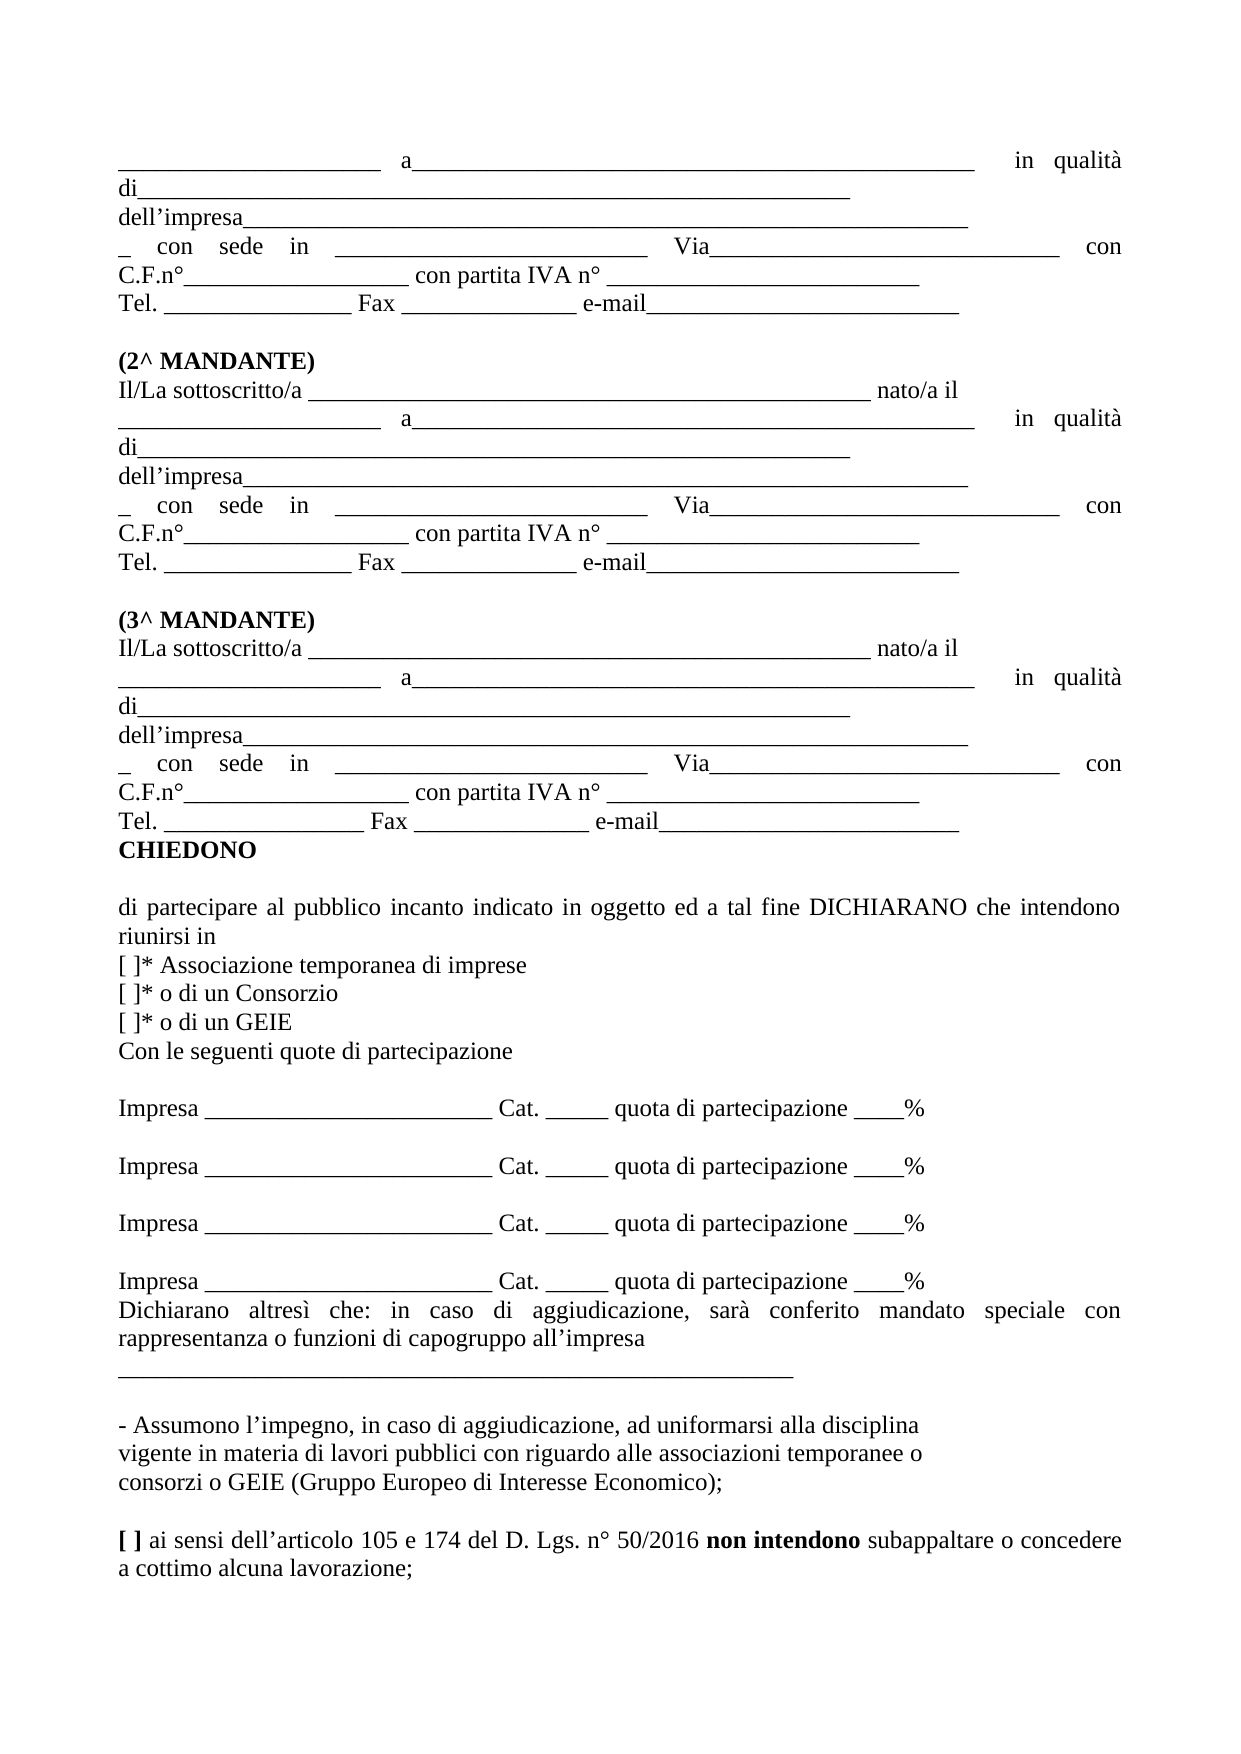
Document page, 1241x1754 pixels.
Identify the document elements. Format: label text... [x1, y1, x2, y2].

text consorzi o GEIE (Gruppo Europeo di Interesse Economico); [118, 1467, 1122, 1496]
text Tel. _______________ Fax ______________ e-mail_________________________ [118, 288, 1122, 317]
text [ ]* o di un GEIE [118, 1007, 1122, 1036]
text ______________________________________________________ [118, 1352, 1122, 1381]
text Impresa _______________________ Cat. _____ quota di partecipazione ____% [118, 1266, 1122, 1295]
text _ con sede in _________________________ Via____________________________ con C.F.n°__________________ con partita IVA n° _________________________ [118, 748, 1122, 806]
text Impresa _______________________ Cat. _____ quota di partecipazione ____% [118, 1093, 1122, 1122]
text di partecipare al pubblico incanto indicato in oggetto ed a tal fine DICHIARANO che intendono riunirsi in [118, 892, 1122, 950]
text _ con sede in _________________________ Via____________________________ con C.F.n°__________________ con partita IVA n° _________________________ [118, 231, 1122, 288]
text _ con sede in _________________________ Via____________________________ con C.F.n°__________________ con partita IVA n° _________________________ [118, 490, 1122, 547]
text [ ]* Associazione temporanea di imprese [118, 950, 1122, 978]
text Impresa _______________________ Cat. _____ quota di partecipazione ____% [118, 1151, 1122, 1180]
text Dichiarano altresì che: in caso di aggiudicazione, sarà conferito mandato speciale con rappresentanza o funzioni di capogruppo all’impresa [118, 1295, 1122, 1352]
text [ ]* o di un Consorzio [118, 978, 1122, 1007]
text (3^ MANDANTE) [118, 605, 1122, 633]
text Impresa _______________________ Cat. _____ quota di partecipazione ____% [118, 1208, 1122, 1237]
text (2^ MANDANTE) [118, 346, 1122, 375]
text Tel. _______________ Fax ______________ e-mail_________________________ [118, 547, 1122, 576]
text CHIEDONO [118, 835, 1122, 863]
text [ ] ai sensi dell’articolo 105 e 174 del D. Lgs. n° 50/2016 non intendono subappaltare o concedere a cottimo alcuna lavorazione; [118, 1525, 1122, 1582]
text _____________________ a_____________________________________________ in qualità di_________________________________________________________ dell’impresa__________________________________________________________ [118, 145, 1122, 231]
text Il/La sottoscritto/a _____________________________________________ nato/a il [118, 633, 1122, 662]
text Il/La sottoscritto/a _____________________________________________ nato/a il [118, 375, 1122, 403]
text _____________________ a_____________________________________________ in qualità di_________________________________________________________ dell’impresa__________________________________________________________ [118, 662, 1122, 748]
text - Assumono l’impegno, in caso di aggiudicazione, ad uniformarsi alla disciplina [118, 1410, 1122, 1438]
text _____________________ a_____________________________________________ in qualità di_________________________________________________________ dell’impresa__________________________________________________________ [118, 403, 1122, 490]
text vigente in materia di lavori pubblici con riguardo alle associazioni temporanee o [118, 1438, 1122, 1467]
text Tel. ________________ Fax ______________ e-mail________________________ [118, 806, 1122, 835]
text Con le seguenti quote di partecipazione [118, 1036, 1122, 1065]
